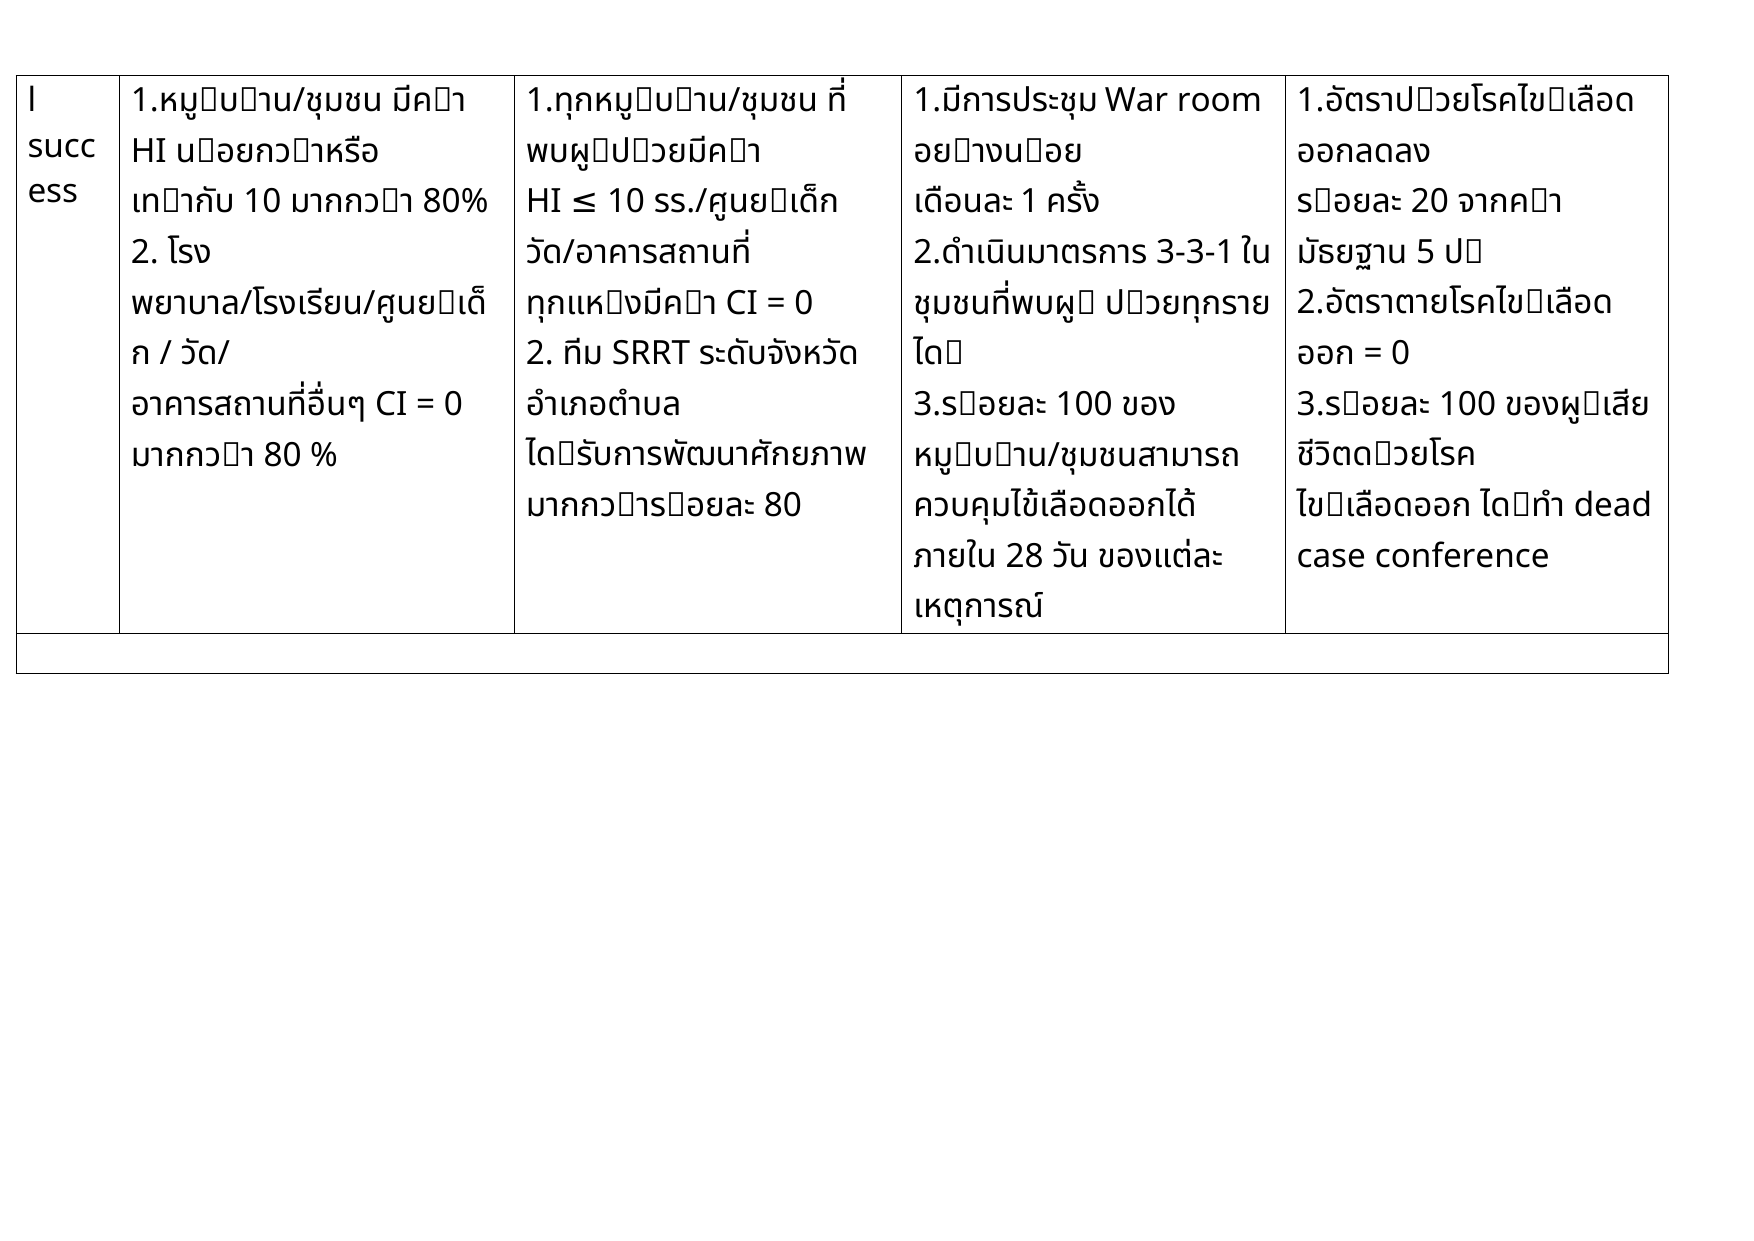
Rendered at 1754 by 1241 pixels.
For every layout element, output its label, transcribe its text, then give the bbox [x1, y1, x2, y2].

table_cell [1286, 76, 1668, 632]
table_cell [120, 76, 514, 632]
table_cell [515, 76, 901, 632]
table_cell [17, 634, 1668, 673]
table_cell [902, 76, 1285, 632]
table_cell Small success [17, 76, 119, 632]
